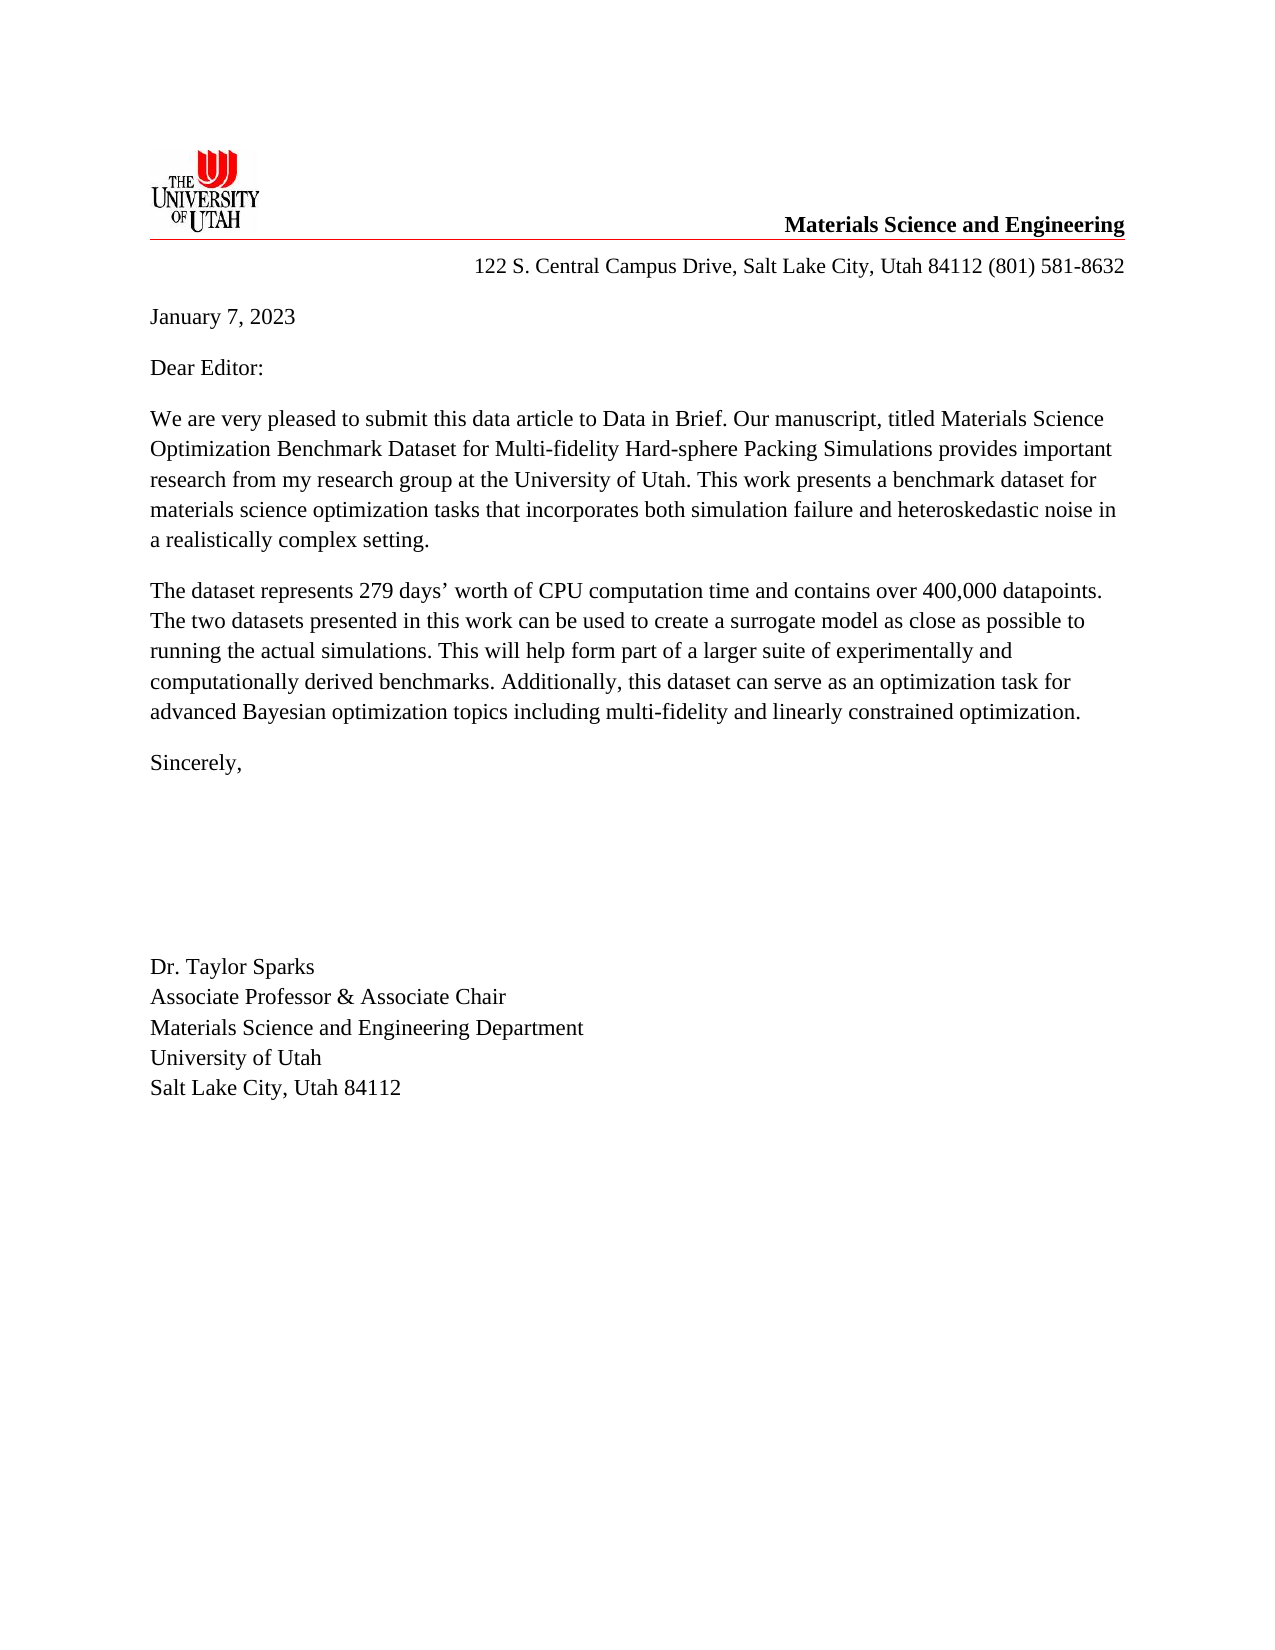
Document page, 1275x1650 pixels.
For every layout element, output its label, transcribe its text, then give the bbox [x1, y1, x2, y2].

text The dataset represents 279 days’ worth of CPU computation time and contains over 400,000 datapoints. The two datasets presented in this work can be used to create a surrogate model as close as possible to running the actual simulations. This will help form part of a larger suite of experimentally and computationally derived benchmarks. Additionally, this dataset can serve as an optimization task for advanced Bayesian optimization topics including multi-fidelity and linearly constrained optimization. [150, 577, 1125, 724]
text 122 S. Central Campus Drive, Salt Lake City, Utah 84112 (801) 581-8632 [150, 253, 1125, 279]
picture [150, 150, 260, 233]
text January 7, 2023 [150, 303, 1125, 329]
text Materials Science and Engineering [150, 150, 1125, 239]
text Dear Editor: [150, 354, 1125, 381]
text Dr. Taylor Sparks Associate Professor & Associate Chair Materials Science and Engineering Department University of Utah Salt Lake City, Utah 84112 [150, 953, 1125, 1100]
text Sincerely, [150, 749, 1125, 775]
text We are very pleased to submit this data article to Data in Brief. Our manuscript, titled Materials Science Optimization Benchmark Dataset for Multi-fidelity Hard-sphere Packing Simulations provides important research from my research group at the University of Utah. This work presents a benchmark dataset for materials science optimization tasks that incorporates both simulation failure and heteroskedastic noise in a realistically complex setting. [150, 405, 1125, 552]
